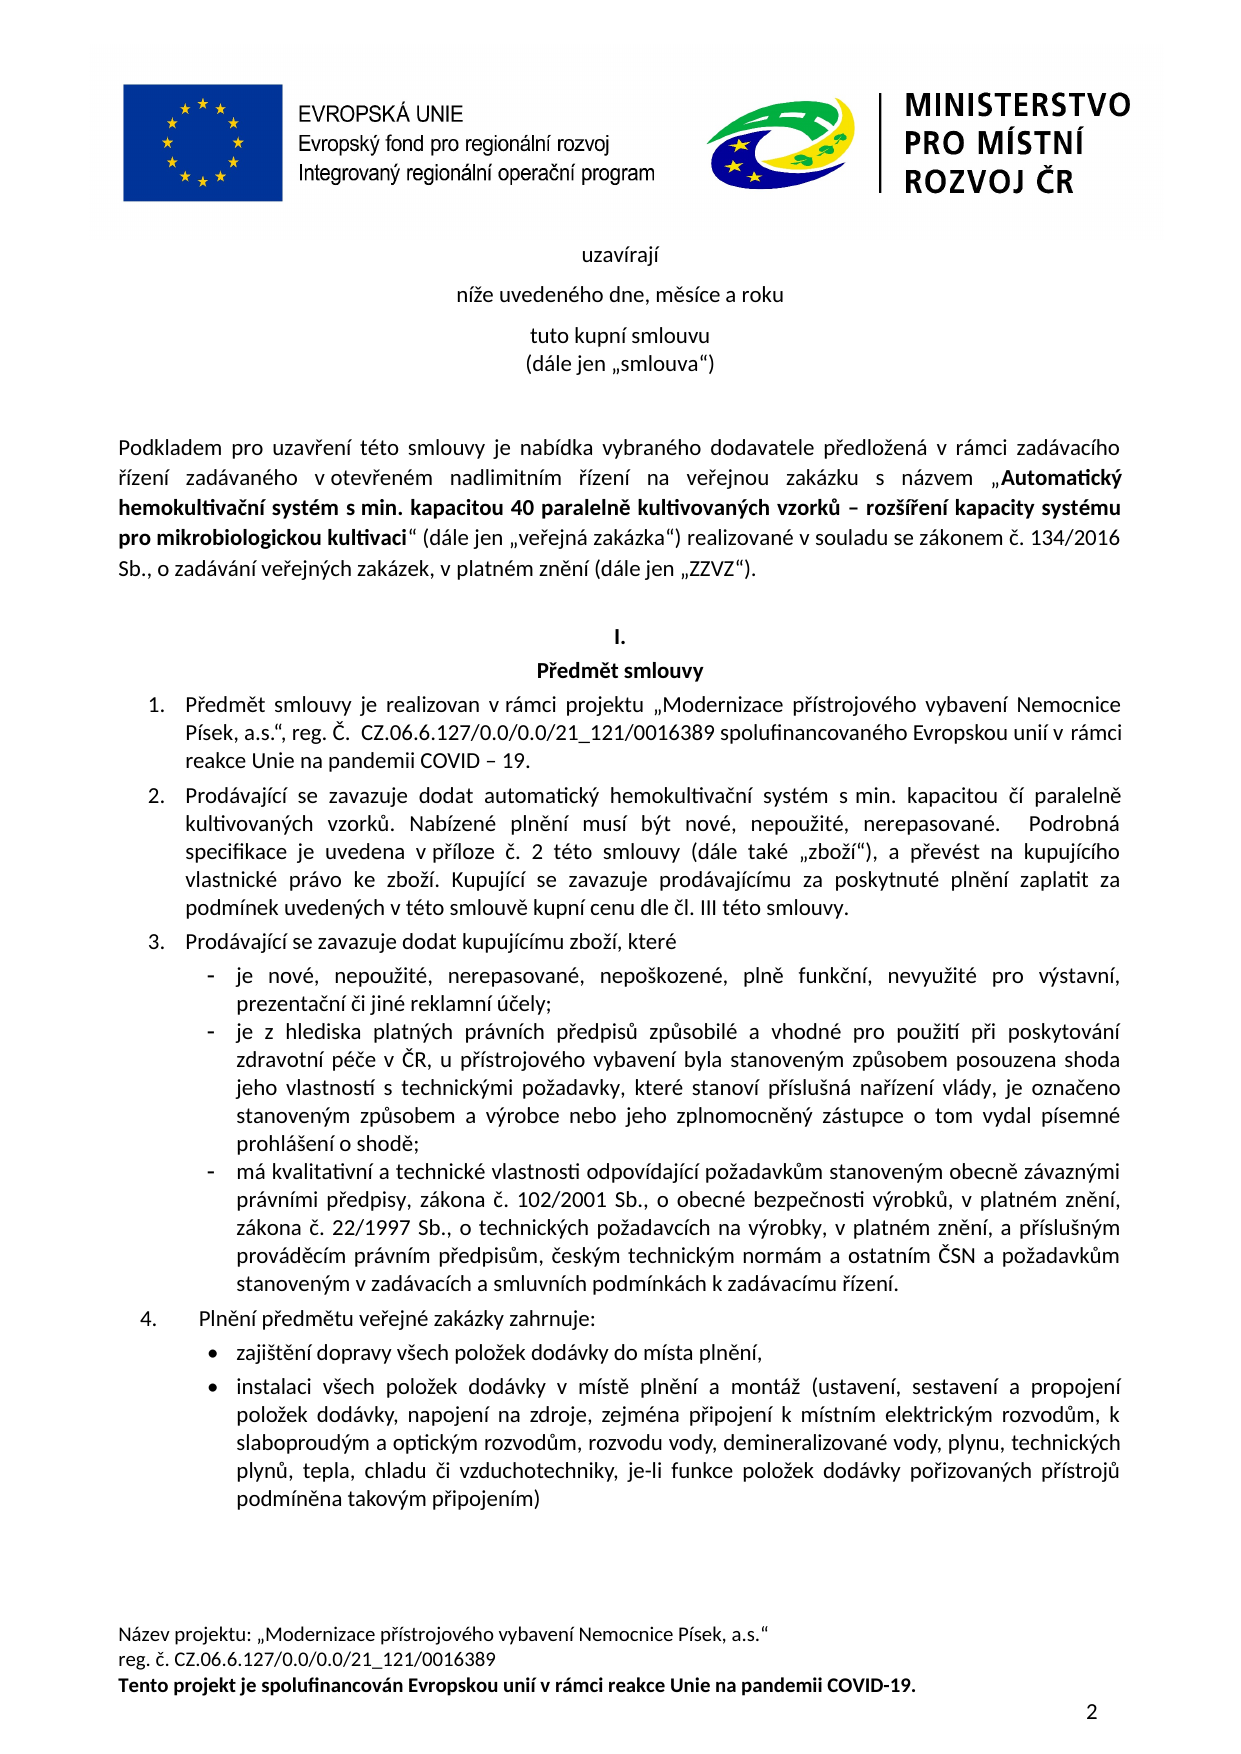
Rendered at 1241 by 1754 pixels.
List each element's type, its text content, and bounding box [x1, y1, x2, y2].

list je nové, nepoužité, nerepasované, nepoškozené, plně funkční, nevyužité pro výstavní, prezentační či jiné reklamní účely; [207, 961, 1122, 1017]
list má kvalitativní a technické vlastnosti odpovídající požadavkům stanoveným obecně závaznými právními předpisy, zákona č. 102/2001 Sb., o obecné bezpečnosti výrobků, v platném znění, zákona č. 22/1997 Sb., o technických požadavcích na výrobky, v platném znění, a příslušným prováděcím právním předpisům, českým technickým normám a ostatním ČSN a požadavkům stanoveným v zadávacích a smluvních podmínkách k zadávacímu řízení. [207, 1157, 1122, 1298]
list Plnění předmětu veřejné zakázky zahrnuje: [140, 1304, 1122, 1332]
list Prodávající se zavazuje dodat kupujícímu zboží, které [148, 927, 1122, 955]
text • instalaci všech položek dodávky v místě plnění a montáž (ustavení, sestavení a propojení položek dodávky, napojení na zdroje, zejména připojení k místním elektrickým rozvodům, k slaboproudým a optickým rozvodům, rozvodu vody, demineralizované vody, plynu, technických plynů, tepla, chladu či vzduchotechniky, je-li funkce položek dodávky pořizovaných přístrojů podmíněna takovým připojením) [207, 1372, 1122, 1512]
text Předmět smlouvy [118, 656, 1122, 684]
picture [88, 44, 1165, 240]
subtitle uzavírají [118, 177, 1122, 268]
list je z hlediska platných právních předpisů způsobilé a vhodné pro použití při poskytování zdravotní péče v ČR, u přístrojového vybavení byla stanoveným způsobem posouzena shoda jeho vlastností s technickými požadavky, které stanoví příslušná nařízení vlády, je označeno stanoveným způsobem a výrobce nebo jeho zplnomocněný zástupce o tom vydal písemné prohlášení o shodě; [207, 1017, 1122, 1157]
text Podkladem pro uzavření této smlouvy je nabídka vybraného dodavatele předložená v rámci zadávacího řízení zadávaného v otevřeném nadlimitním řízení na veřejnou zakázku s názvem „Automatický hemokultivační systém s min. kapacitou 40 paralelně kultivovaných vzorků – rozšíření kapacity systému pro mikrobiologickou kultivaci“ (dále jen „veřejná zakázka“) realizované v souladu se zákonem č. 134/2016 Sb., o zadávání veřejných zakázek, v platném znění (dále jen „ZZVZ“). [118, 433, 1122, 582]
text (dále jen „smlouva“) [118, 349, 1122, 377]
list Předmět smlouvy je realizovan v rámci projektu „Modernizace přístrojového vybavení Nemocnice Písek, a.s.“, reg. Č. CZ.06.6.127/0.0/0.0/21_121/0016389 spolufinancovaného Evropskou unií v rámci reakce Unie na pandemii COVID – 19. [148, 690, 1122, 774]
list Prodávající se zavazuje dodat automatický hemokultivační systém s min. kapacitou čí paralelně kultivovaných vzorků. Nabízené plnění musí být nové, nepoužité, nerepasované. Podrobná specifikace je uvedena v příloze č. 2 této smlouvy (dále také „zboží“), a převést na kupujícího vlastnické právo ke zboží. Kupující se zavazuje prodávajícímu za poskytnuté plnění zaplatit za podmínek uvedených v této smlouvě kupní cenu dle čl. III této smlouvy. [148, 781, 1122, 921]
subtitle tuto kupní smlouvu [118, 321, 1122, 349]
text • zajištění dopravy všech položek dodávky do místa plnění, [118, 1338, 1122, 1366]
subtitle níže uvedeného dne, měsíce a roku [118, 280, 1122, 308]
text I. [118, 622, 1122, 650]
